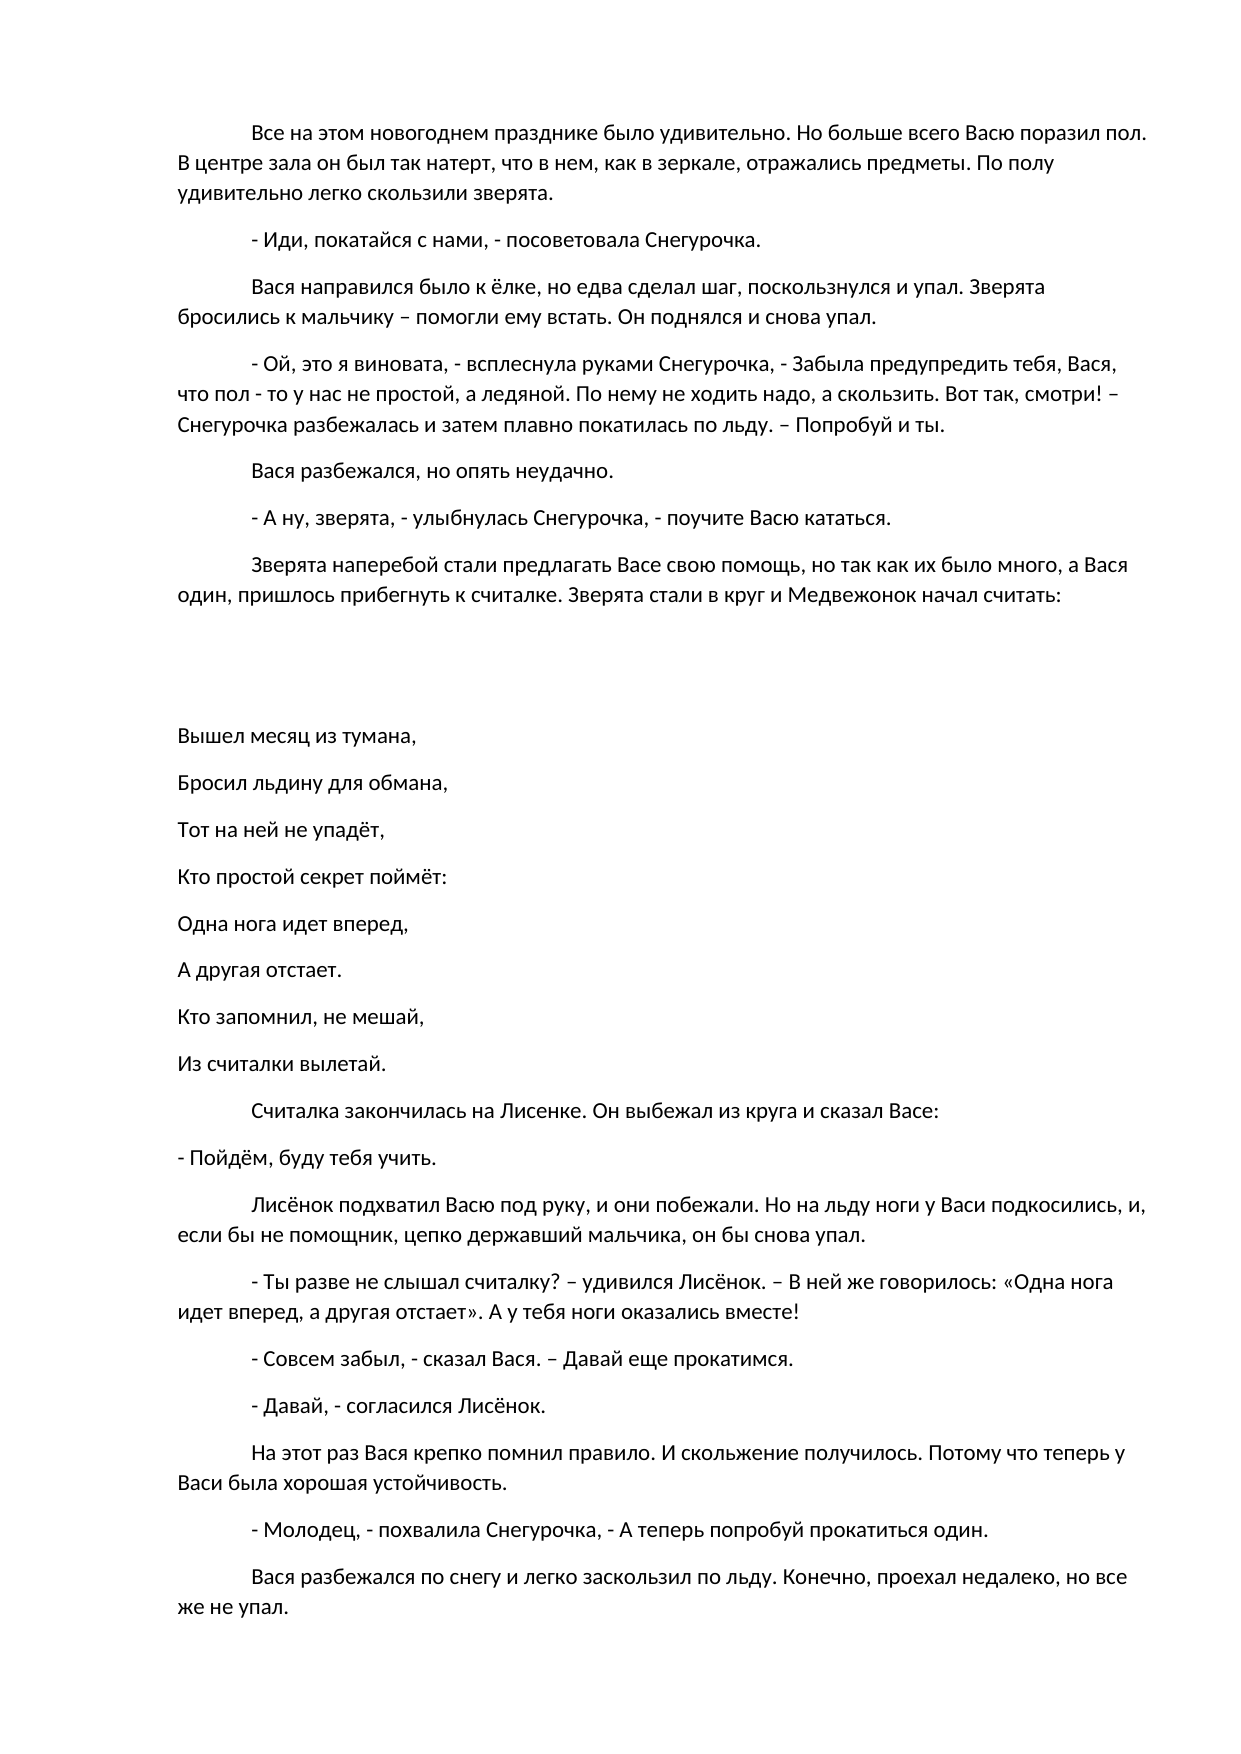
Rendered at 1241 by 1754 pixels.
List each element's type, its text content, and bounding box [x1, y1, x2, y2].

text - Совсем забыл, - сказал Вася. – Давай еще прокатимся. [177, 1344, 1152, 1372]
text Из считалки вылетай. [177, 1049, 1152, 1077]
text - Молодец, - похвалила Снегурочка, - А теперь попробуй прокатиться один. [177, 1515, 1152, 1543]
text Зверята наперебой стали предлагать Васе свою помощь, но так как их было много, а Вася один, пришлось прибегнуть к считалке. Зверята стали в круг и Медвежонок начал считать: [177, 550, 1152, 609]
text Одна нога идет вперед, [177, 909, 1152, 937]
text - Давай, - согласился Лисёнок. [177, 1391, 1152, 1419]
text Лисёнок подхватил Васю под руку, и они побежали. Но на льду ноги у Васи подкосились, и, если бы не помощник, цепко державший мальчика, он бы снова упал. [177, 1190, 1152, 1248]
text - Пойдём, буду тебя учить. [177, 1143, 1152, 1171]
text Бросил льдину для обмана, [177, 768, 1152, 796]
text - А ну, зверята, - улыбнулась Снегурочка, - поучите Васю кататься. [177, 503, 1152, 532]
text Кто запомнил, не мешай, [177, 1002, 1152, 1031]
text - Ой, это я виновата, - всплеснула руками Снегурочка, - Забыла предупредить тебя, Вася, что пол - то у нас не простой, а ледяной. По нему не ходить надо, а скользить. Вот так, смотри! – Снегурочка разбежалась и затем плавно покатилась по льду. – Попробуй и ты. [177, 349, 1152, 438]
text А другая отстает. [177, 956, 1152, 984]
text Тот на ней не упадёт, [177, 815, 1152, 843]
text Вася направился было к ёлке, но едва сделал шаг, поскользнулся и упал. Зверята бросились к мальчику – помогли ему встать. Он поднялся и снова упал. [177, 272, 1152, 331]
text На этот раз Вася крепко помнил правило. И скольжение получилось. Потому что теперь у Васи была хорошая устойчивость. [177, 1438, 1152, 1496]
text Считалка закончилась на Лисенке. Он выбежал из круга и сказал Васе: [177, 1096, 1152, 1124]
text Вася разбежался, но опять неудачно. [177, 457, 1152, 485]
text - Иди, покатайся с нами, - посоветовала Снегурочка. [177, 225, 1152, 253]
text Вася разбежался по снегу и легко заскользил по льду. Конечно, проехал недалеко, но все же не упал. [177, 1562, 1152, 1620]
text - Ты разве не слышал считалку? – удивился Лисёнок. – В ней же говорилось: «Одна нога идет вперед, а другая отстает». А у тебя ноги оказались вместе! [177, 1267, 1152, 1325]
text Кто простой секрет поймёт: [177, 862, 1152, 890]
text Все на этом новогоднем празднике было удивительно. Но больше всего Васю поразил пол. В центре зала он был так натерт, что в нем, как в зеркале, отражались предметы. По полу удивительно легко скользили зверята. [177, 118, 1152, 207]
text Вышел месяц из тумана, [177, 721, 1152, 749]
